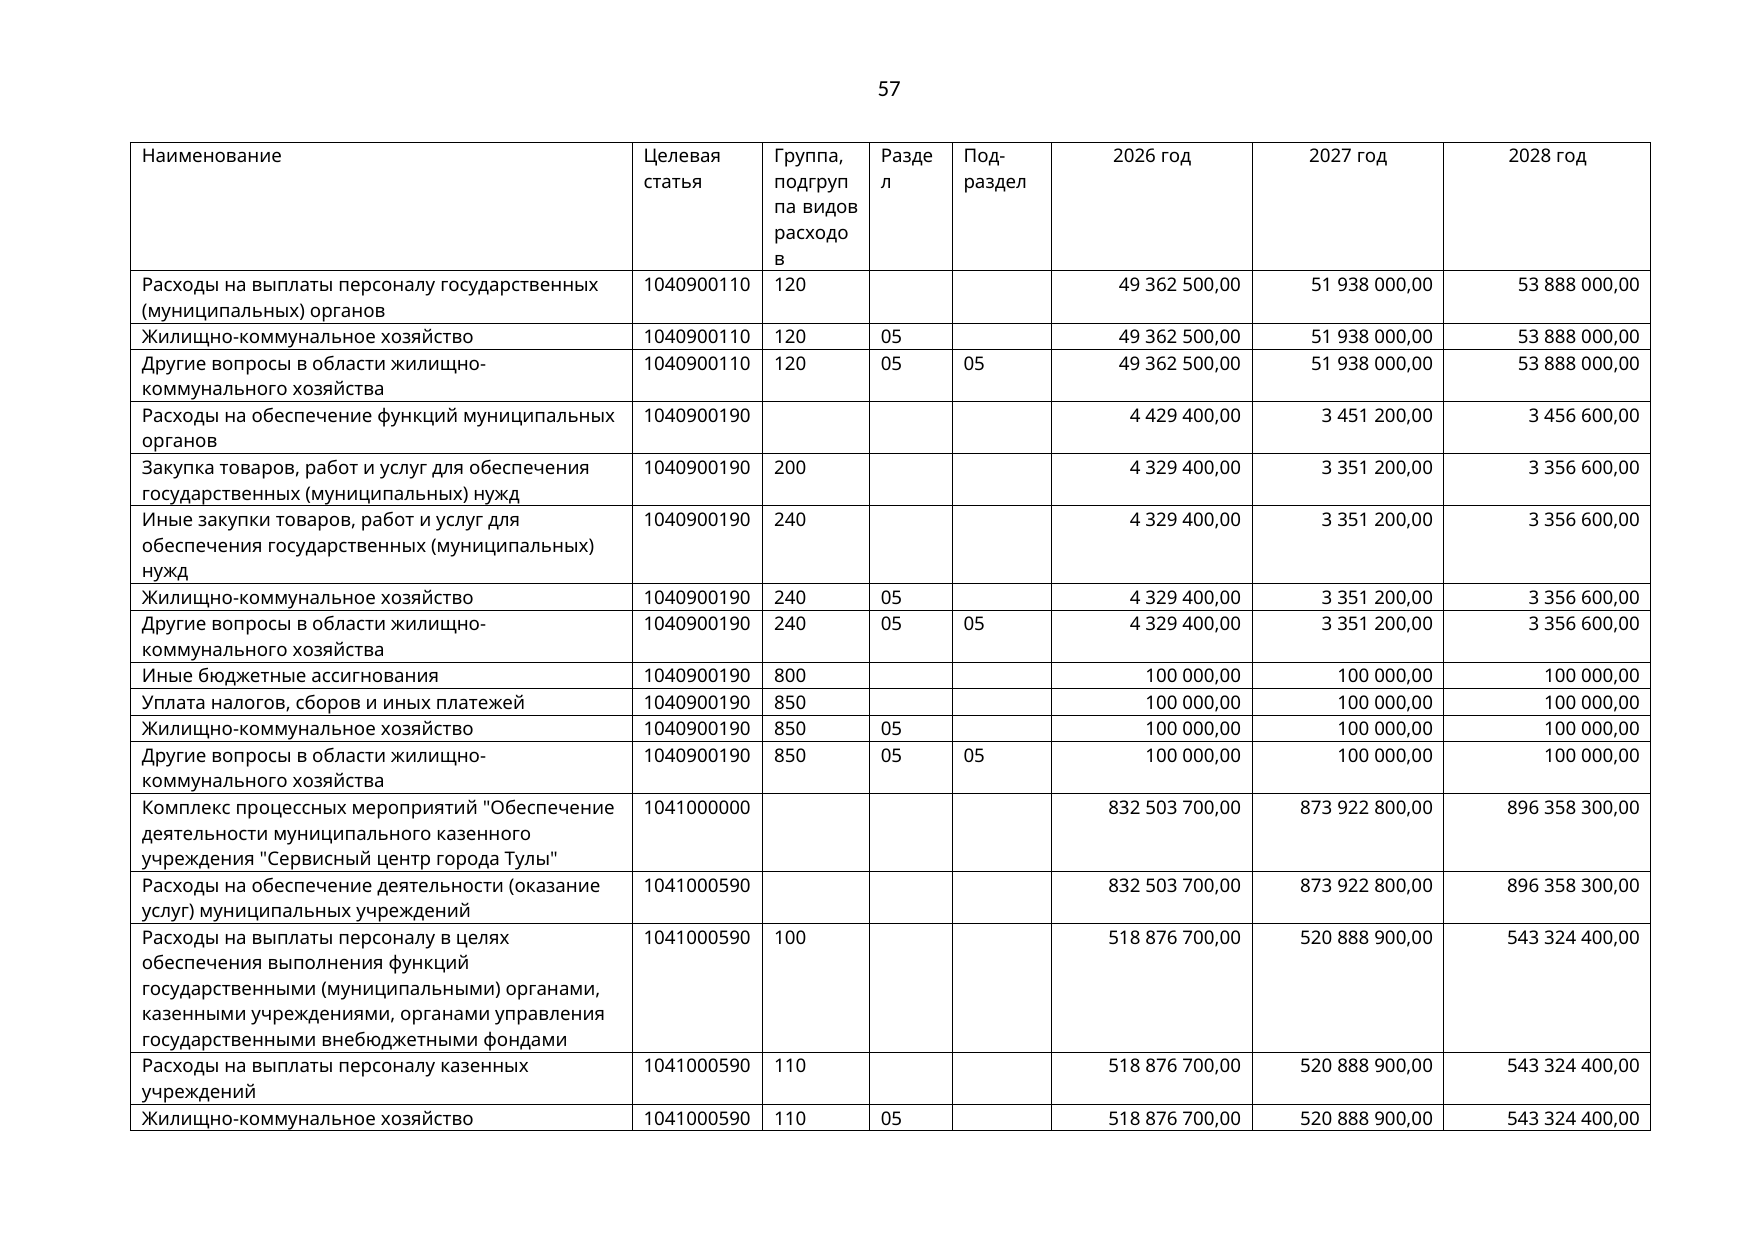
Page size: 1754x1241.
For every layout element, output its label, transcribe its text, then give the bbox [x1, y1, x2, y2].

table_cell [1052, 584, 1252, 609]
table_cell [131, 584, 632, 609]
table_header 2026 год [1052, 143, 1252, 270]
table_header Наименование [131, 143, 632, 270]
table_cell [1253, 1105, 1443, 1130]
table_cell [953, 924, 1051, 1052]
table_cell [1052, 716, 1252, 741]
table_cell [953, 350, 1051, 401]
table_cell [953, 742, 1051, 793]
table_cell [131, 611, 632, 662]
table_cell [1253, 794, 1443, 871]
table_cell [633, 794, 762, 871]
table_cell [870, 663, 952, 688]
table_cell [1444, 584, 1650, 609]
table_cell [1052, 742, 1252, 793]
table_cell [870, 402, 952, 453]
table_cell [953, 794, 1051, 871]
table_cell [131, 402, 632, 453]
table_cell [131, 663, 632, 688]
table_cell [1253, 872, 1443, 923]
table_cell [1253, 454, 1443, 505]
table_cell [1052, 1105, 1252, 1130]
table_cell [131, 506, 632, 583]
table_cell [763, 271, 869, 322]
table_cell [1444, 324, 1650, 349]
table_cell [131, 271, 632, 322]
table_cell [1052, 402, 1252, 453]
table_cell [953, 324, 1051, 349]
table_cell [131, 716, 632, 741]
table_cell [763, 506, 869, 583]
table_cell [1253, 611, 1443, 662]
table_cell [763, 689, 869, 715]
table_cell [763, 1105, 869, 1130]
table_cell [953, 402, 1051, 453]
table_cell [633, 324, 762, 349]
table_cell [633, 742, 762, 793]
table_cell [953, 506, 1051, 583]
table_header 2027 год [1253, 143, 1443, 270]
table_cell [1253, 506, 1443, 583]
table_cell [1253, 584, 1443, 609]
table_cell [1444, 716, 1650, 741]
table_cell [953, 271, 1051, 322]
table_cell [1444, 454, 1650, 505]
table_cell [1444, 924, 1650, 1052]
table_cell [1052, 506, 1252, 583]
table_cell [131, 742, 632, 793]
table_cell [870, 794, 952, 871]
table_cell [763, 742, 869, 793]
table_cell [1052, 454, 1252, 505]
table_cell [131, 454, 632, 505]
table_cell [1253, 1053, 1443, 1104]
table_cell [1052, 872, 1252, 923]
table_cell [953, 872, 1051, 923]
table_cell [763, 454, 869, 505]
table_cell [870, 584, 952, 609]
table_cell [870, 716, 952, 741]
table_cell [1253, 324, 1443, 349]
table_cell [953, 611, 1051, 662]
table_header Раздел [870, 143, 952, 270]
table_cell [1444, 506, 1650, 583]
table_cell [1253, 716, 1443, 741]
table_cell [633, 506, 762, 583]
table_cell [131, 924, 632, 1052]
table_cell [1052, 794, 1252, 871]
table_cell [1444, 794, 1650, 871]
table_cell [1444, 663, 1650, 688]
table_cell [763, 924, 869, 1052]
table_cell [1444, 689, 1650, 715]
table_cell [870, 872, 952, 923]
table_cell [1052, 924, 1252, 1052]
table_header Группа, подгруппа видов расходов [763, 143, 869, 270]
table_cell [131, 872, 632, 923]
table_header 2028 год [1444, 143, 1650, 270]
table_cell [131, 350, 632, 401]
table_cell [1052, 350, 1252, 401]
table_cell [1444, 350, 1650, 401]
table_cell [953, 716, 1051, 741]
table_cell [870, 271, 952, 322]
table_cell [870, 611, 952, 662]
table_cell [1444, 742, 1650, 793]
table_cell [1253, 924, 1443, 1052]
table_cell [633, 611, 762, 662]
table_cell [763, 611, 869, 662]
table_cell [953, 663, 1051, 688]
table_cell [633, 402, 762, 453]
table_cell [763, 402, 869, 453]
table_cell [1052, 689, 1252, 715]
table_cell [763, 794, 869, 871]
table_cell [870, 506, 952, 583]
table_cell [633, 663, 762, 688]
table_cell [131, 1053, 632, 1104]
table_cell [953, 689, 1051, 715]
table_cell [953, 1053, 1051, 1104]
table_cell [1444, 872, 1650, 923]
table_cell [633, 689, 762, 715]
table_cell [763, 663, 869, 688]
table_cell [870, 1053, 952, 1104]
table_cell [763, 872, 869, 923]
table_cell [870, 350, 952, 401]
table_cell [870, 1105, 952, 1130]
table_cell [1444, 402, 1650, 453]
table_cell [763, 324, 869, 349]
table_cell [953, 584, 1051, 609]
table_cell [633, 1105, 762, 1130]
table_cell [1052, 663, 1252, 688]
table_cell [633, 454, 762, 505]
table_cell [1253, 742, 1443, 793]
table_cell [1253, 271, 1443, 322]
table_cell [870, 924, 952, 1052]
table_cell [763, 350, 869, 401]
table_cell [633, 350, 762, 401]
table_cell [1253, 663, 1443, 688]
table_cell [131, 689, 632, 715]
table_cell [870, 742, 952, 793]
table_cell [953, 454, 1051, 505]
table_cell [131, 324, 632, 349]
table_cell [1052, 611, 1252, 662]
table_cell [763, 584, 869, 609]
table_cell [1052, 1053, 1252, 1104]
table_header Под-раздел [953, 143, 1051, 270]
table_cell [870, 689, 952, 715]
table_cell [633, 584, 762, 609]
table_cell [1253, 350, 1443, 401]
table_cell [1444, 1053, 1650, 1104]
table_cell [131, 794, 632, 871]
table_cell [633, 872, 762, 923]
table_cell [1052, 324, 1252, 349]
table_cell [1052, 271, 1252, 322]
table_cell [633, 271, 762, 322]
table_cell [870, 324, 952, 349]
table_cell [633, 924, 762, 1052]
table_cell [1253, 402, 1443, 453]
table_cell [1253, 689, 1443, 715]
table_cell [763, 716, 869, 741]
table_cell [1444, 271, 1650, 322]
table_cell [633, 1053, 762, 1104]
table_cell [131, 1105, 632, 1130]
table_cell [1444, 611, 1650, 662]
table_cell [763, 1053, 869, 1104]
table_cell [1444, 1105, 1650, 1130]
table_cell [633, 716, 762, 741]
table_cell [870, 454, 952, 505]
table_header Целевая статья [633, 143, 762, 270]
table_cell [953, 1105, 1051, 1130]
